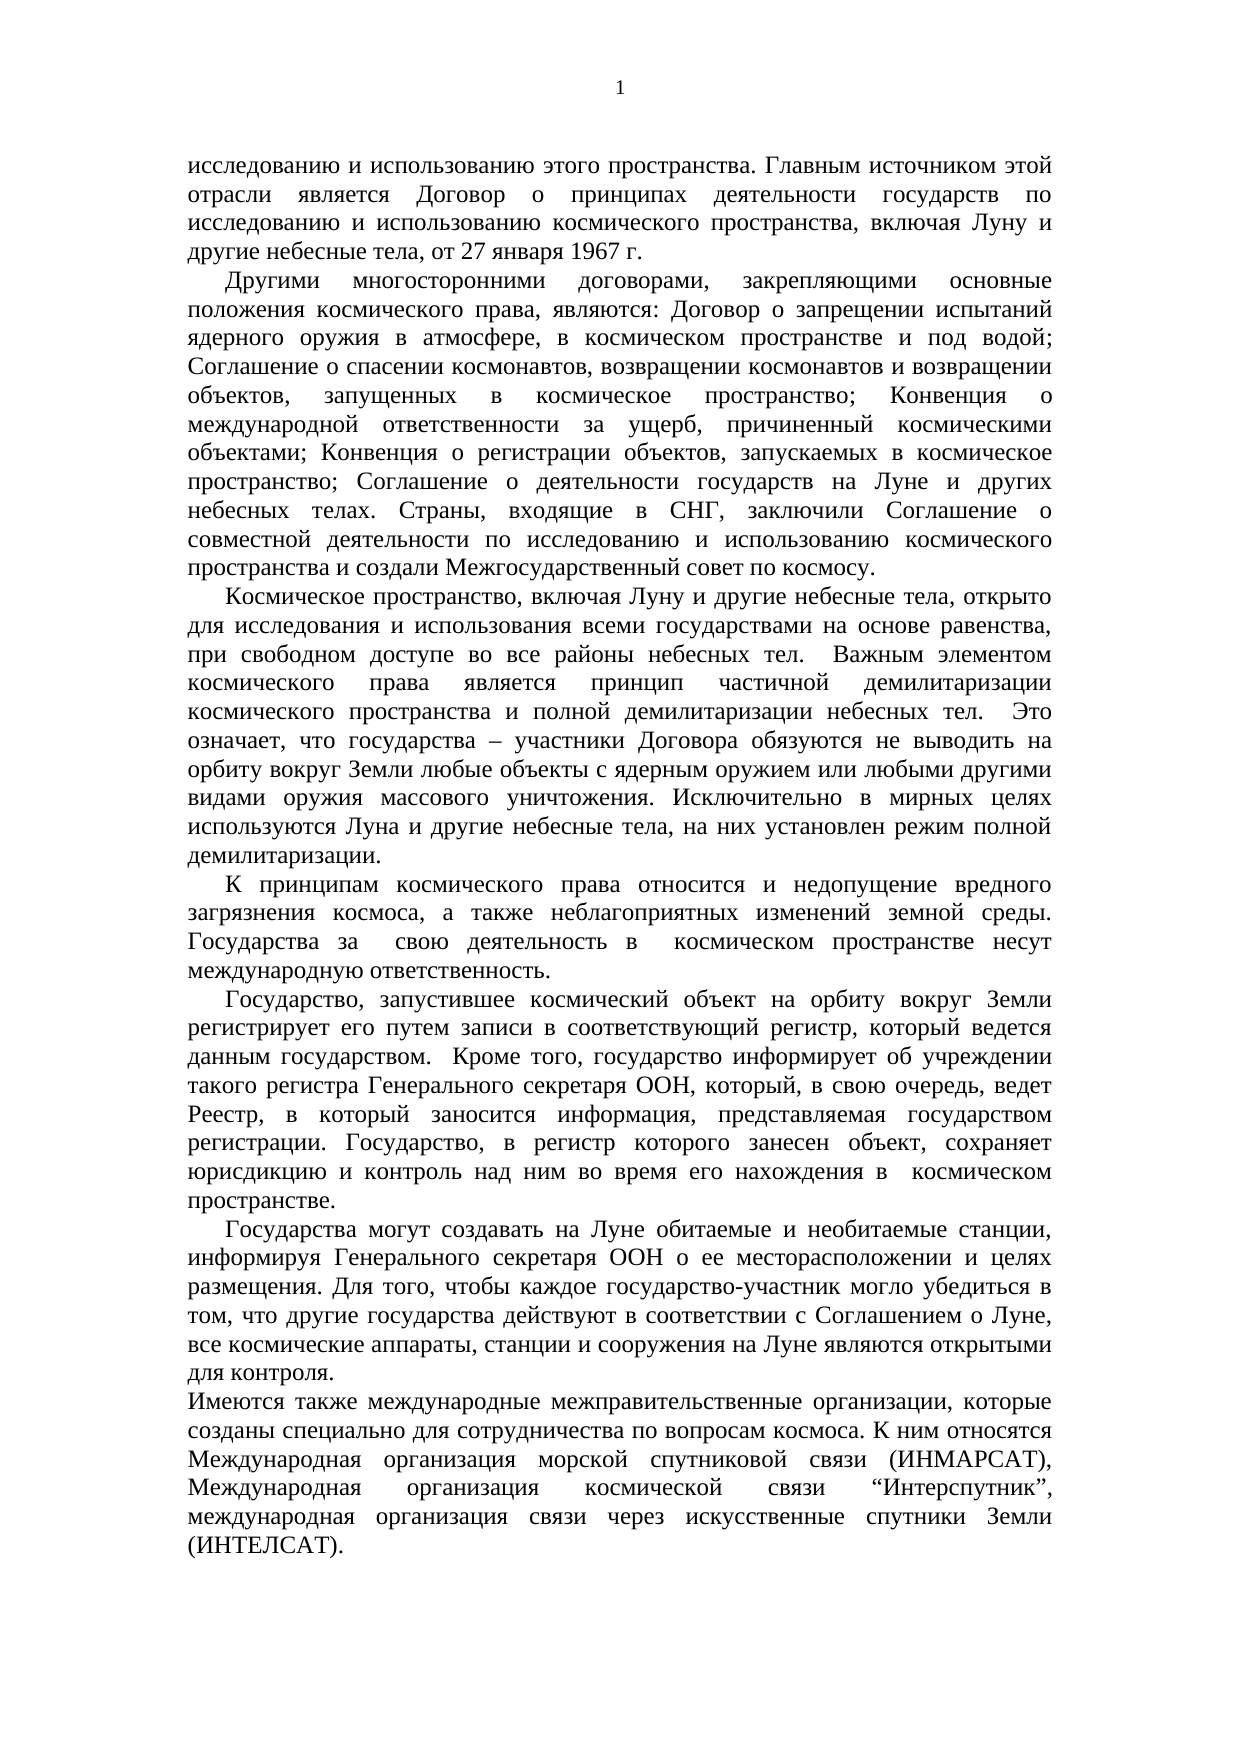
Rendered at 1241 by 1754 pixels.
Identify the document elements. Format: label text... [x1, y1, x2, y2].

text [187, 150, 1053, 265]
text Государство, запустившее космический объект на орбиту вокруг Земли регистрирует его путем записи в соответствующий регистр, который ведется данным государством. Кроме того, государство информирует об учреждении такого регистра Генерального секретаря ООН, который, в свою очередь, ведет Реестр, в который заносится информация, представляемая государством регистрации. Государство, в регистр которого занесен объект, сохраняет юрисдикцию и контроль над ним во время его нахождения в космическом пространстве. [187, 984, 1053, 1214]
text К принципам космического права относится и недопущение вредного загрязнения космоса, а также неблагоприятных изменений земной среды. Государства за свою деятельность в космическом пространстве несут международную ответственность. [187, 869, 1053, 984]
text Другими многосторонними договорами, закрепляющими основные положения космического права, являются: Договор о запрещении испытаний ядерного оружия в атмосфере, в космическом пространстве и под водой; Соглашение о спасении космонавтов, возвращении космонавтов и возвращении объектов, запущенных в космическое пространство; Конвенция о международной ответственности за ущерб, причиненный космическими объектами; Конвенция о регистрации объектов, запускаемых в космическое пространство; Соглашение о деятельности государств на Луне и других небесных телах. Страны, входящие в СНГ, заключили Соглашение о совместной деятельности по исследованию и использованию космического пространства и создали Межгосударственный совет по космосу. [187, 265, 1053, 581]
text Космическое пространство, включая Луну и другие небесные тела, открыто для исследования и использования всеми государствами на основе равенства, при свободном доступе во все районы небесных тел. Важным элементом космического права является принцип частичной демилитаризации космического пространства и полной демилитаризации небесных тел. Это означает, что государства – участники Договора обязуются не выводить на орбиту вокруг Земли любые объекты с ядерным оружием или любыми другими видами оружия массового уничтожения. Исключительно в мирных целях используются Луна и другие небесные тела, на них установлен режим полной демилитаризации. [187, 581, 1053, 869]
text Имеются также международные межправительственные организации, которые созданы специально для сотрудничества по вопросам космоса. К ним относятся Международная организация морской спутниковой связи (ИНМАРСАТ), Международная организация космической связи “Интерспутник”, международная организация связи через искусственные спутники Земли (ИНТЕЛСАТ). [187, 1386, 1053, 1559]
text Государства могут создавать на Луне обитаемые и необитаемые станции, информируя Генерального секретаря ООН о ее месторасположении и целях размещения. Для того, чтобы каждое государство-участник могло убедиться в том, что другие государства действуют в соответствии с Соглашением о Луне, все космические аппараты, станции и сооружения на Луне являются открытыми для контроля. [187, 1214, 1053, 1386]
